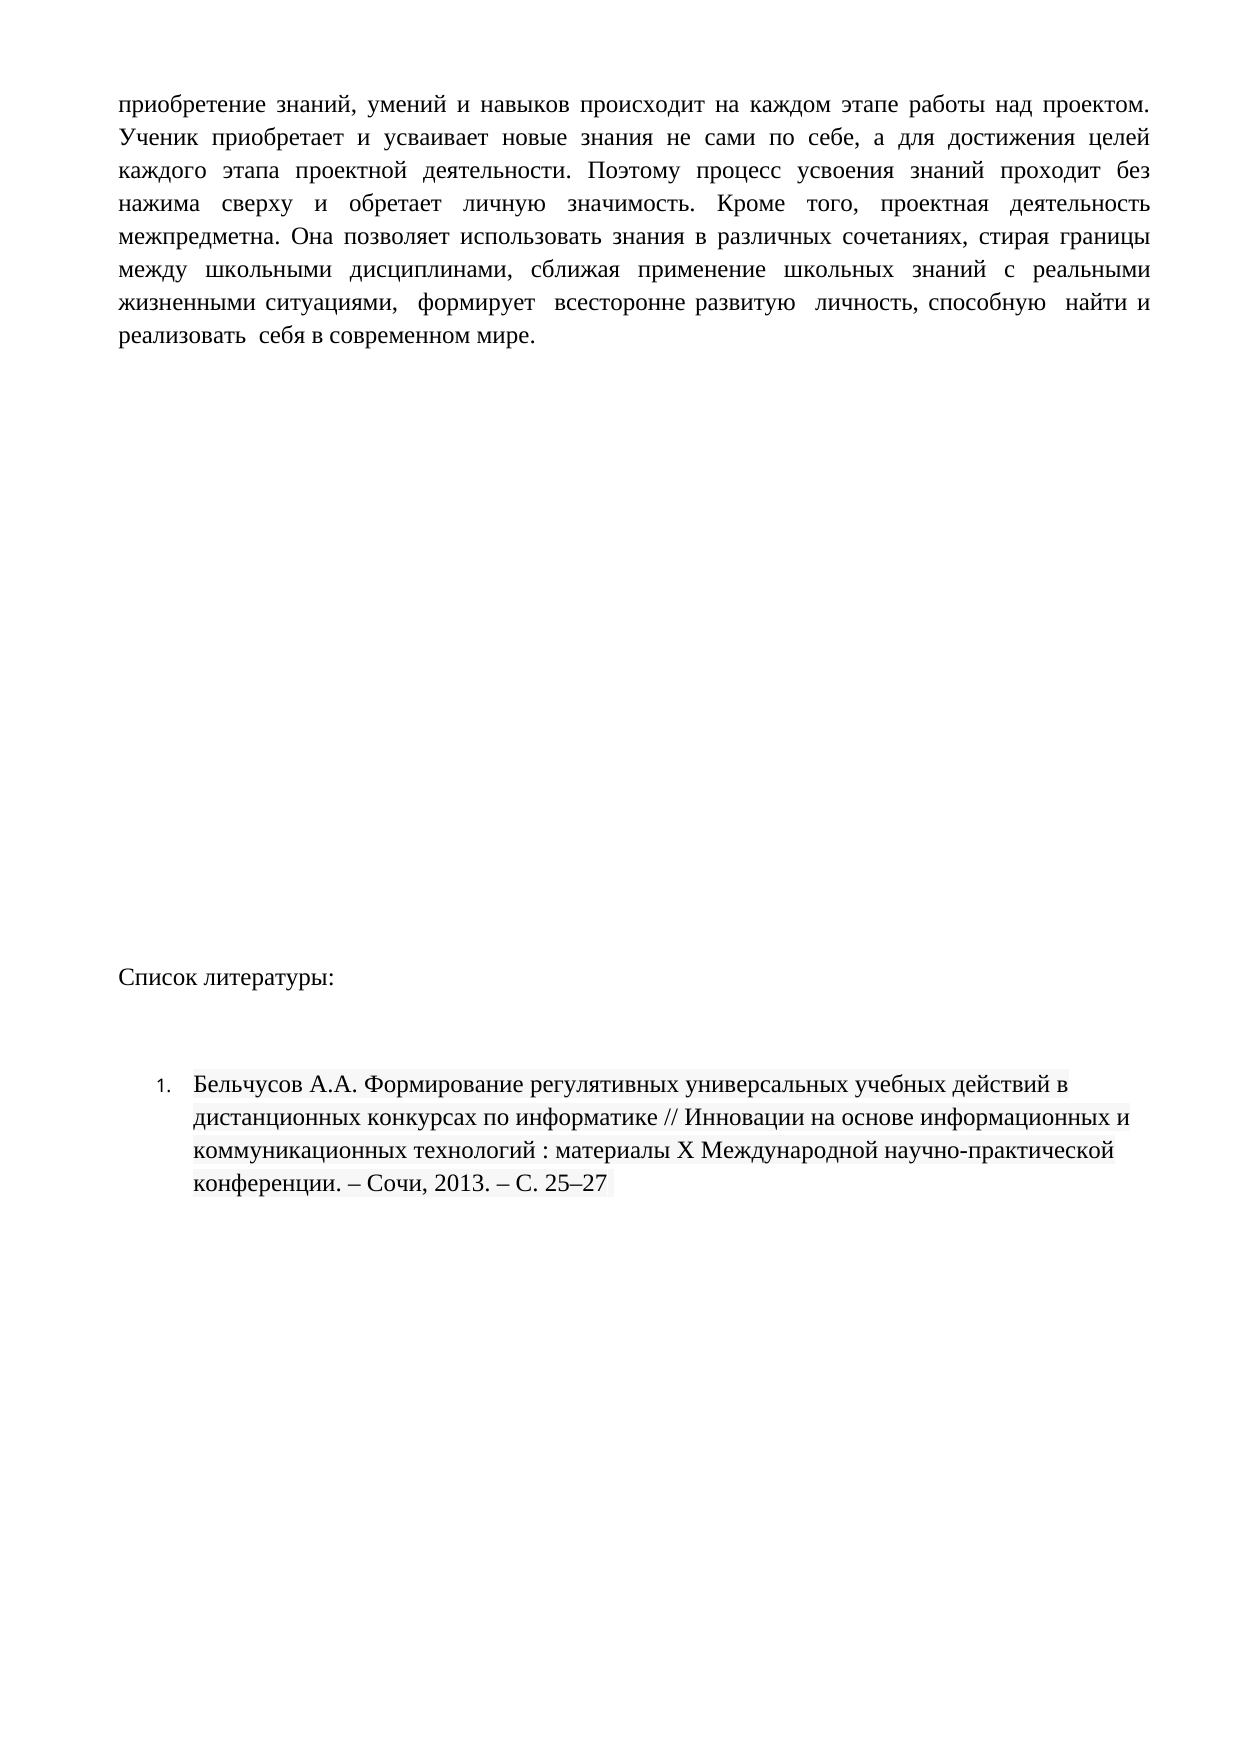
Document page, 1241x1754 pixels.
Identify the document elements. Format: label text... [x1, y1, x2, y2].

list Бельчусов А.А. Формирование регулятивных универсальных учебных действий в дистанционных конкурсах по информатике // Инновации на основе информационных и коммуникационных технологий : материалы X Международной научно-практической конференции. – Сочи, 2013. – С. 25–27 [156, 1069, 1152, 1197]
text Список литературы: [118, 962, 1152, 990]
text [118, 89, 1152, 348]
